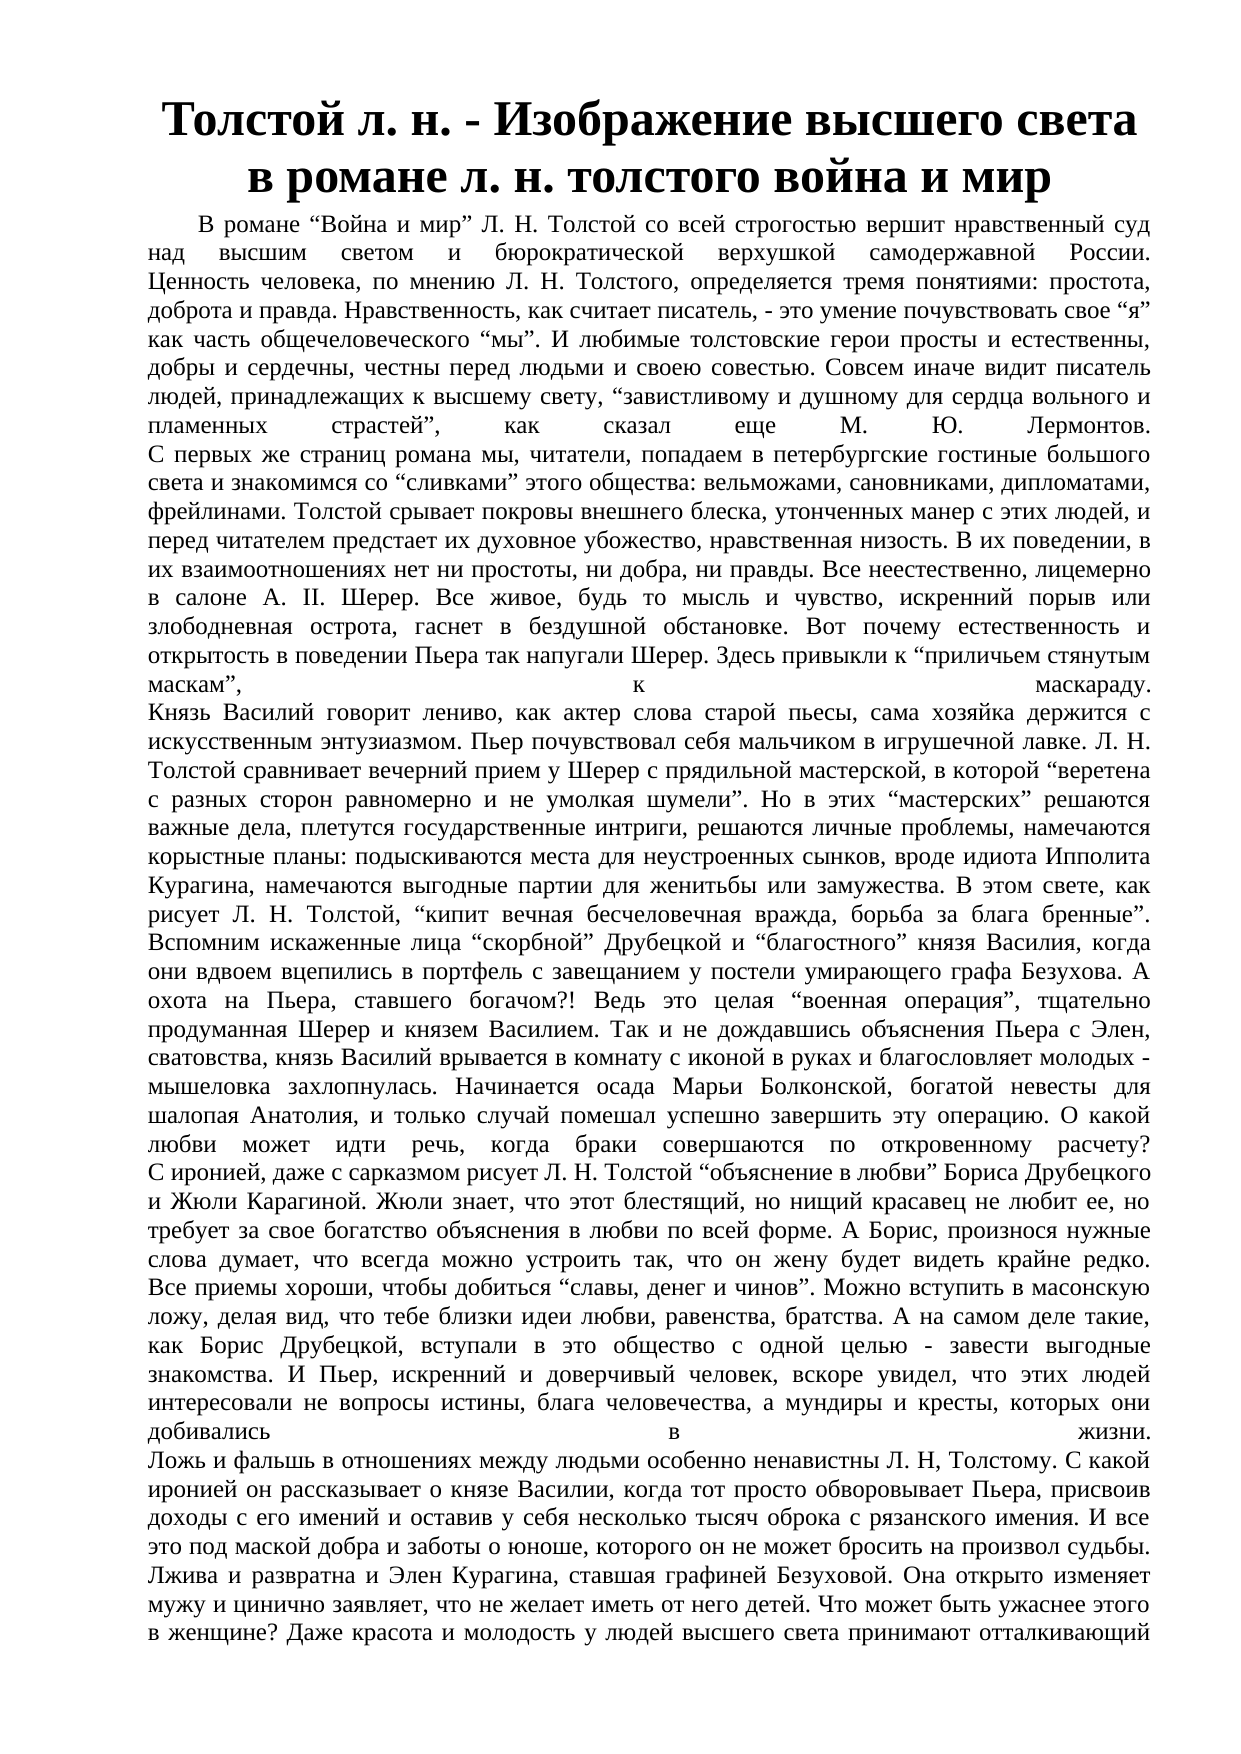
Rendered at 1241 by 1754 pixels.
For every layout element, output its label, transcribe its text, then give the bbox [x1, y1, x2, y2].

subtitle Толстой л. н. - Изображение высшего света в романе л. н. толстого война и мир [148, 88, 1152, 203]
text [148, 209, 1152, 1646]
